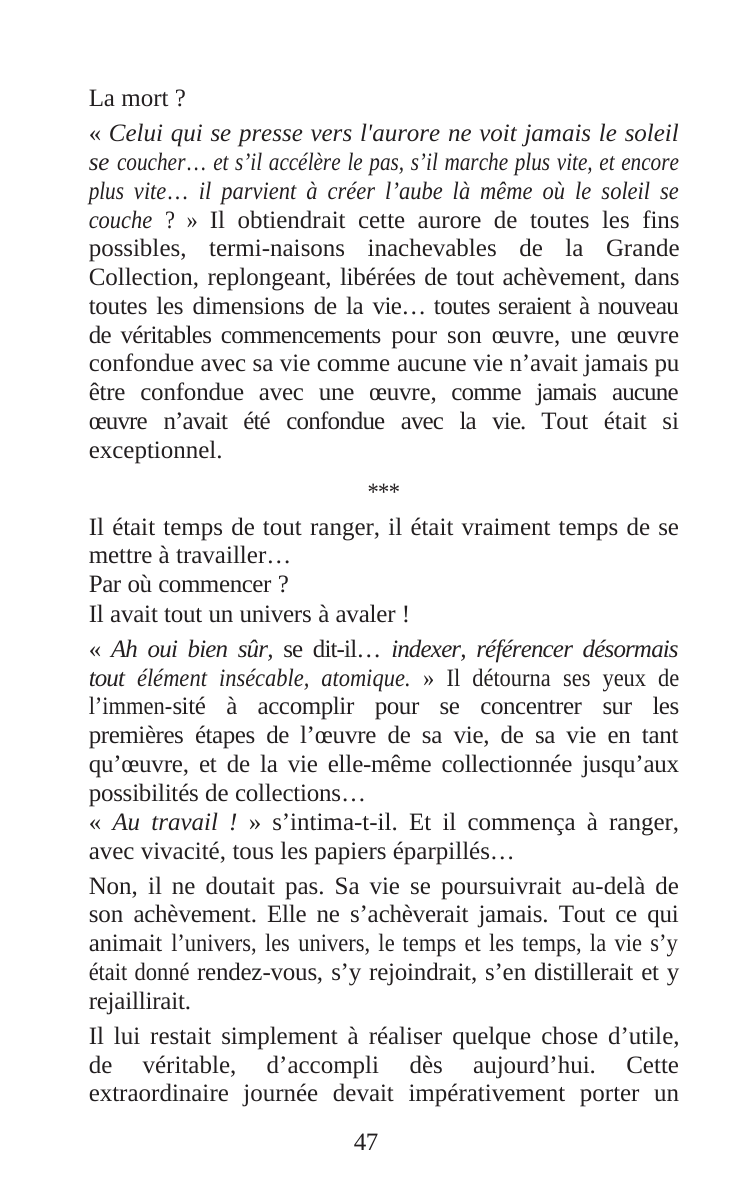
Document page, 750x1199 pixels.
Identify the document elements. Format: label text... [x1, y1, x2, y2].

text Il était temps de tout ranger, il était vraiment temps de se mettre à travailler… [88, 512, 680, 569]
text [88, 1021, 679, 1107]
text « Celui qui se presse vers l'aurore ne voit jamais le soleil se coucher… et s’il accélère le pas, s’il marche plus vite, et encore plus vite… il parvient à créer l’aube là même où le soleil se couche ? » Il obtiendrait cette aurore de toutes les fins possibles, termi-naisons inachevables de la Grande Collection, replongeant, libérées de tout achèvement, dans toutes les dimensions de la vie… toutes seraient à nouveau de véritables commencements pour son œuvre, une œuvre confondue avec sa vie comme aucune vie n’avait jamais pu être confondue avec une œuvre, comme jamais aucune œuvre n’avait été confondue avec la vie. Tout était si exceptionnel. [88, 118, 679, 463]
text La mort ? [88, 83, 712, 112]
text Non, il ne doutait pas. Sa vie se poursuivrait au-delà de son achèvement. Elle ne s’achèverait jamais. Tout ce qui animait l’univers, les univers, le temps et les temps, la vie s’y était donné rendez-vous, s’y rejoindrait, s’en distillerait et y rejaillirait. [88, 871, 679, 1014]
text « Au travail ! » s’intima-t-il. Et il commença à ranger, avec vivacité, tous les papiers éparpillés… [88, 807, 679, 864]
text Il avait tout un univers à avaler ! [88, 599, 712, 627]
text « Ah oui bien sûr, se dit-il… indexer, référencer désormais tout élément insécable, atomique. » Il détourna ses yeux de l’immen-sité à accomplir pour se concentrer sur les premières étapes de l’œuvre de sa vie, de sa vie en tant qu’œuvre, et de la vie elle-même collectionnée jusqu’aux possibilités de collections… [88, 634, 679, 806]
text *** [55, 477, 712, 506]
text Par où commencer ? [88, 569, 712, 598]
